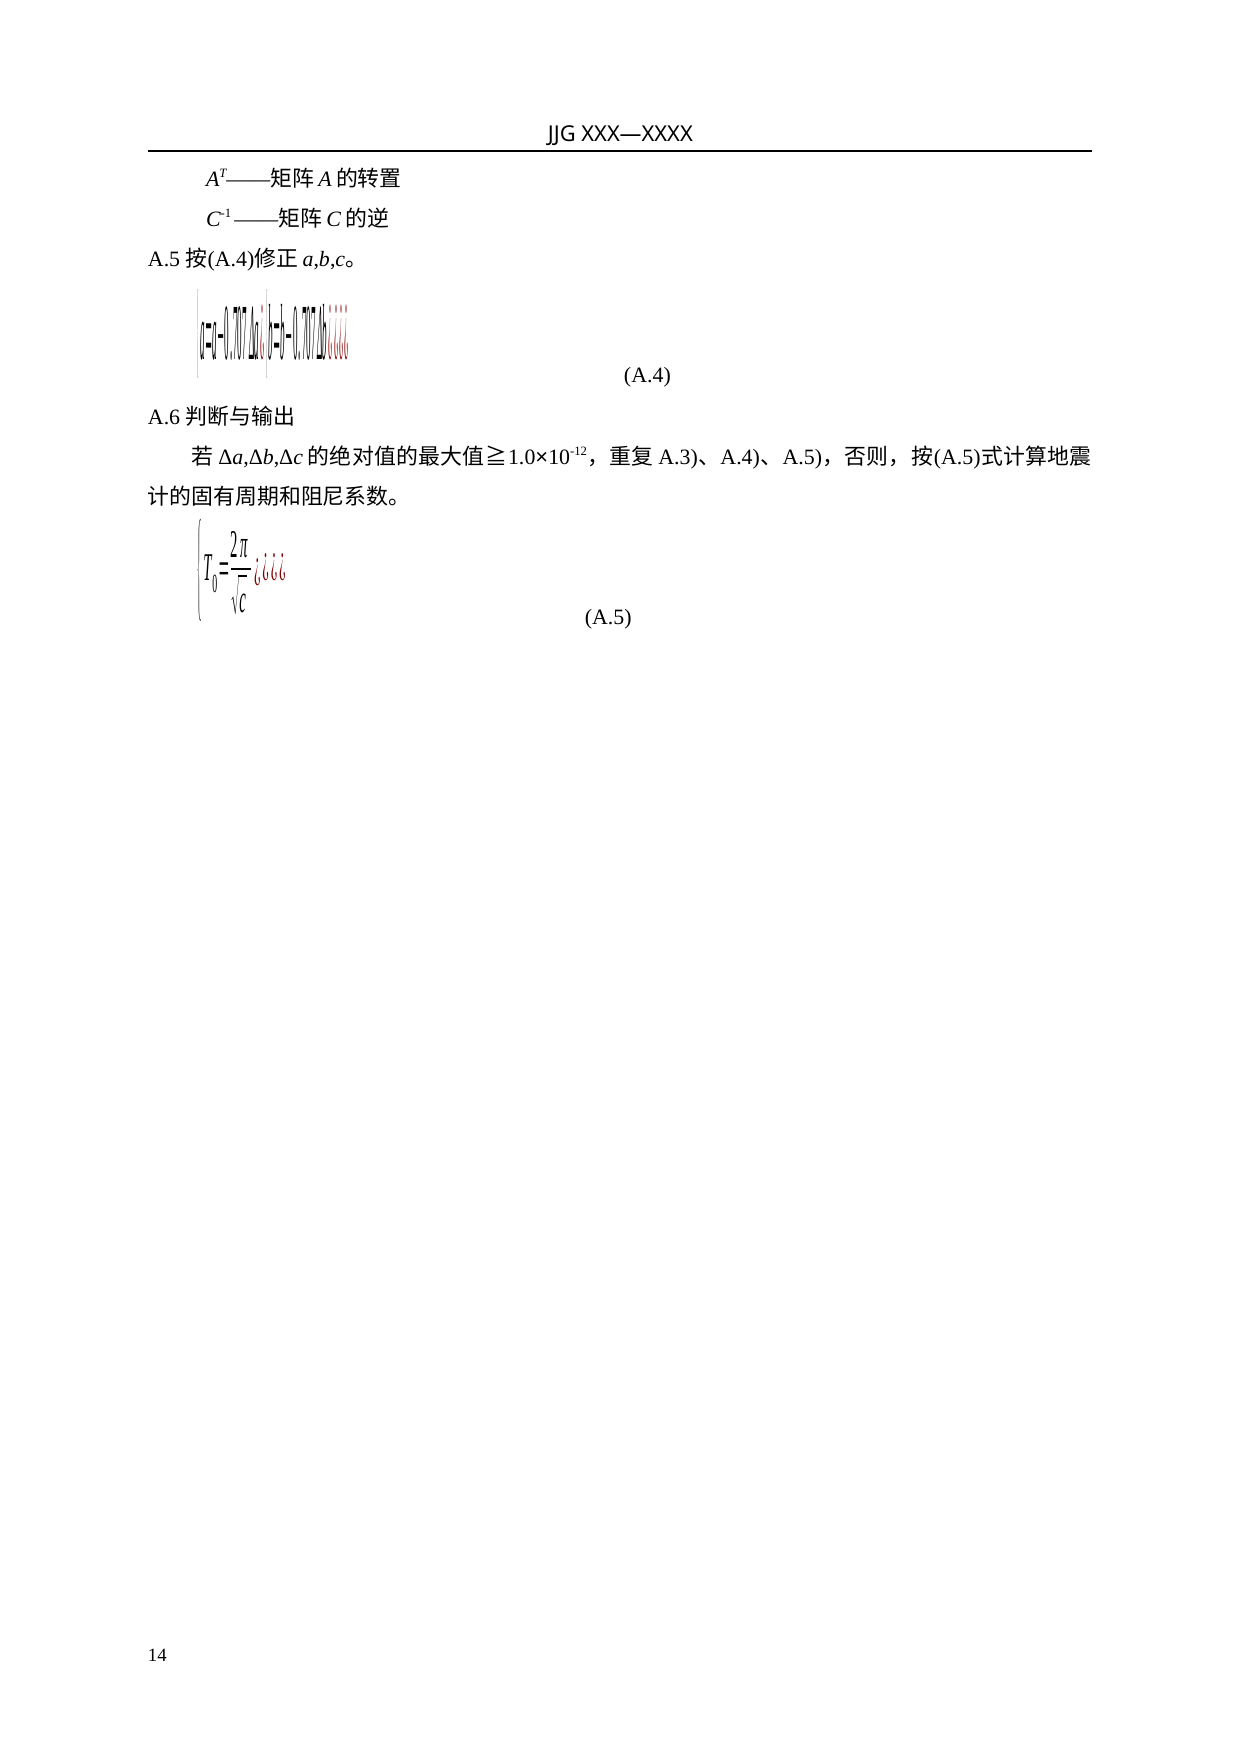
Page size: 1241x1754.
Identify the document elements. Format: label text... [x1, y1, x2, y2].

text 若Δa,Δb,Δc的绝对值的最大值≧1.0×10-12，重复A.3)、A.4)、A.5)，否则，按(A.5)式计算地震计的固有周期和阻尼系数。 [148, 435, 1092, 514]
text C-1 ——矩阵C的逆 [148, 197, 1092, 237]
text A.6 判断与输出 [148, 395, 1092, 435]
text A.5 按(A.4)修正a,b,c。 [148, 237, 1092, 276]
text (A.4) [148, 276, 1092, 395]
text (A.5) [148, 514, 1092, 633]
text AT——矩阵A的转置 [148, 157, 1092, 197]
